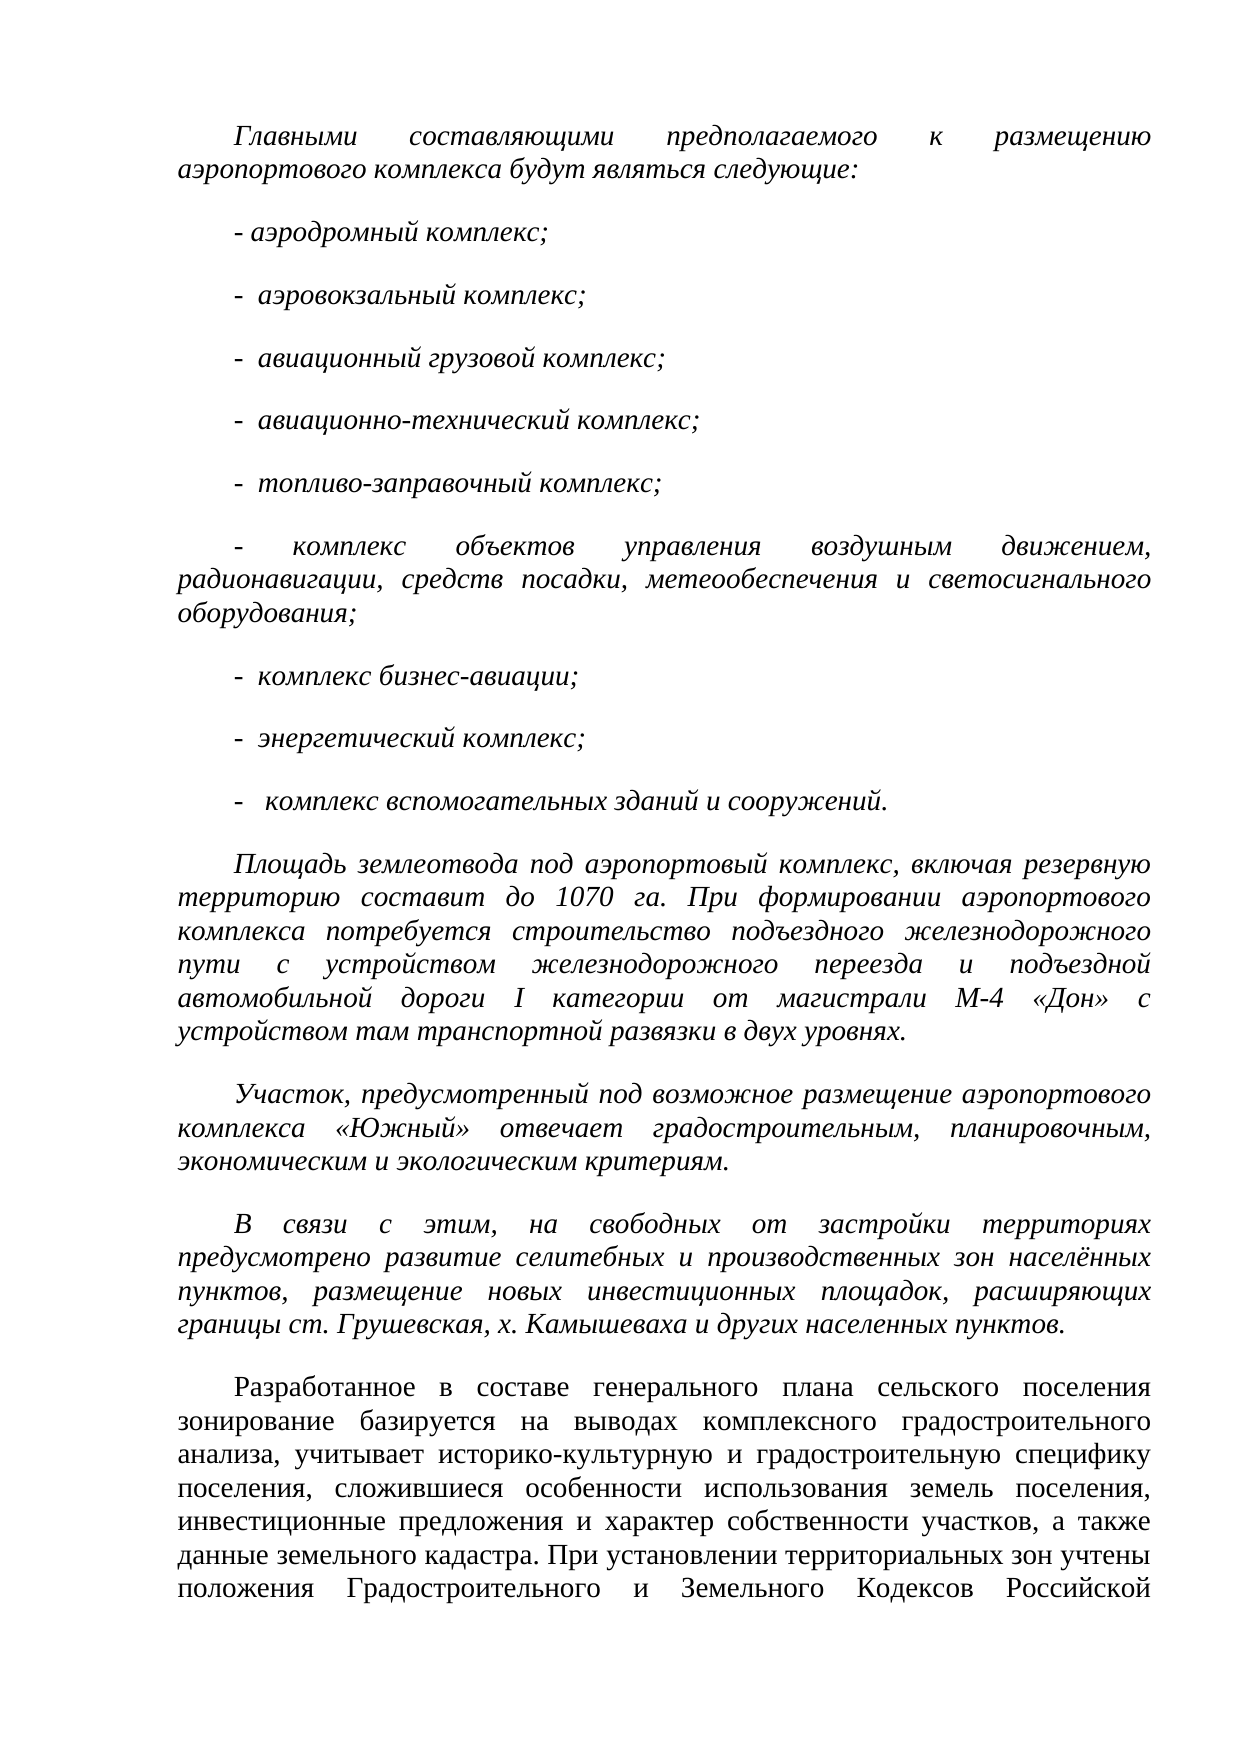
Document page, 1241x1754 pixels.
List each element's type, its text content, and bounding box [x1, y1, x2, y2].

text Участок, предусмотренный под возможное размещение аэропортового комплекса «Южный» отвечает градостроительным, планировочным, экономическим и экологическим критериям. [177, 1076, 1152, 1177]
text - топливо-заправочный комплекс; [177, 465, 1152, 499]
text Главными составляющими предполагаемого к размещению аэропортового комплекса будут являться следующие: [177, 118, 1152, 185]
text - комплекс бизнес-авиации; [177, 658, 1152, 691]
text - энергетический комплекс; [177, 720, 1152, 754]
text - аэровокзальный комплекс; [177, 277, 1152, 311]
text Площадь землеотвода под аэропортовый комплекс, включая резервную территорию составит до 1070 га. При формировании аэропортового комплекса потребуется строительство подъездного железнодорожного пути с устройством железнодорожного переезда и подъездной автомобильной дороги I категории от магистрали М-4 «Дон» с устройством там транспортной развязки в двух уровнях. [177, 846, 1152, 1047]
text - авиационный грузовой комплекс; [177, 340, 1152, 373]
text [177, 1369, 1152, 1604]
text - комплекс вспомогательных зданий и сооружений. [177, 783, 1152, 817]
text В связи с этим, на свободных от застройки территориях предусмотрено развитие селитебных и производственных зон населённых пунктов, размещение новых инвестиционных площадок, расширяющих границы ст. Грушевская, х. Камышеваха и других населенных пунктов. [177, 1206, 1152, 1340]
text - авиационно-технический комплекс; [177, 402, 1152, 436]
text - аэродромный комплекс; [177, 214, 1152, 248]
text - комплекс объектов управления воздушным движением, радионавигации, средств посадки, метеообеспечения и светосигнального оборудования; [177, 528, 1152, 628]
